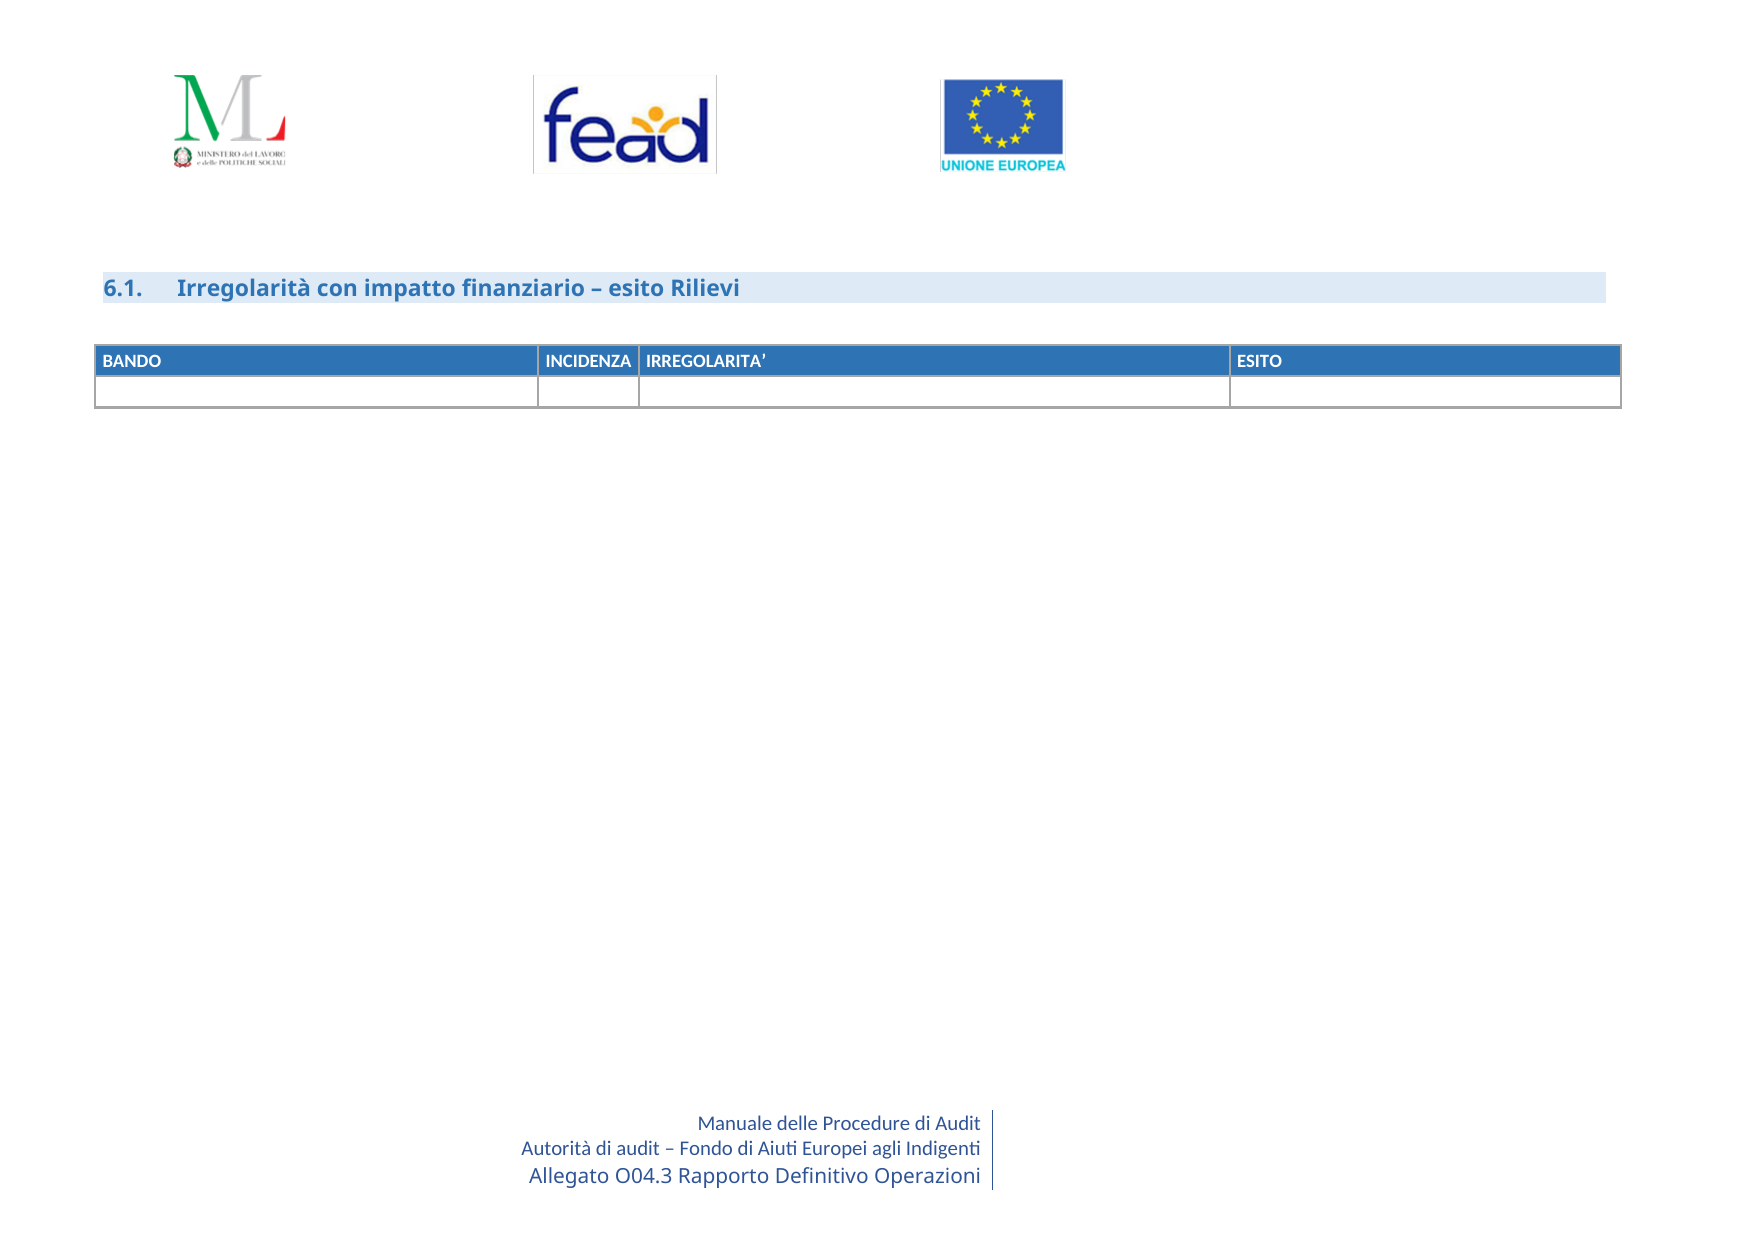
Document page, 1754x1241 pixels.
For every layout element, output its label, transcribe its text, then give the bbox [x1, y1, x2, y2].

picture [173, 73, 1154, 175]
table_cell [539, 377, 638, 406]
table_header ESITO [1231, 346, 1620, 375]
table_cell [96, 377, 537, 406]
table_cell [1231, 377, 1620, 406]
subtitle Irregolarità con impatto finanziario – esito Rilievi [103, 272, 1606, 303]
table_header BANDO [96, 346, 537, 375]
table_header INCIDENZA [539, 346, 638, 375]
table_cell [640, 377, 1229, 406]
table_header IRREGOLARITA’ [640, 346, 1229, 375]
